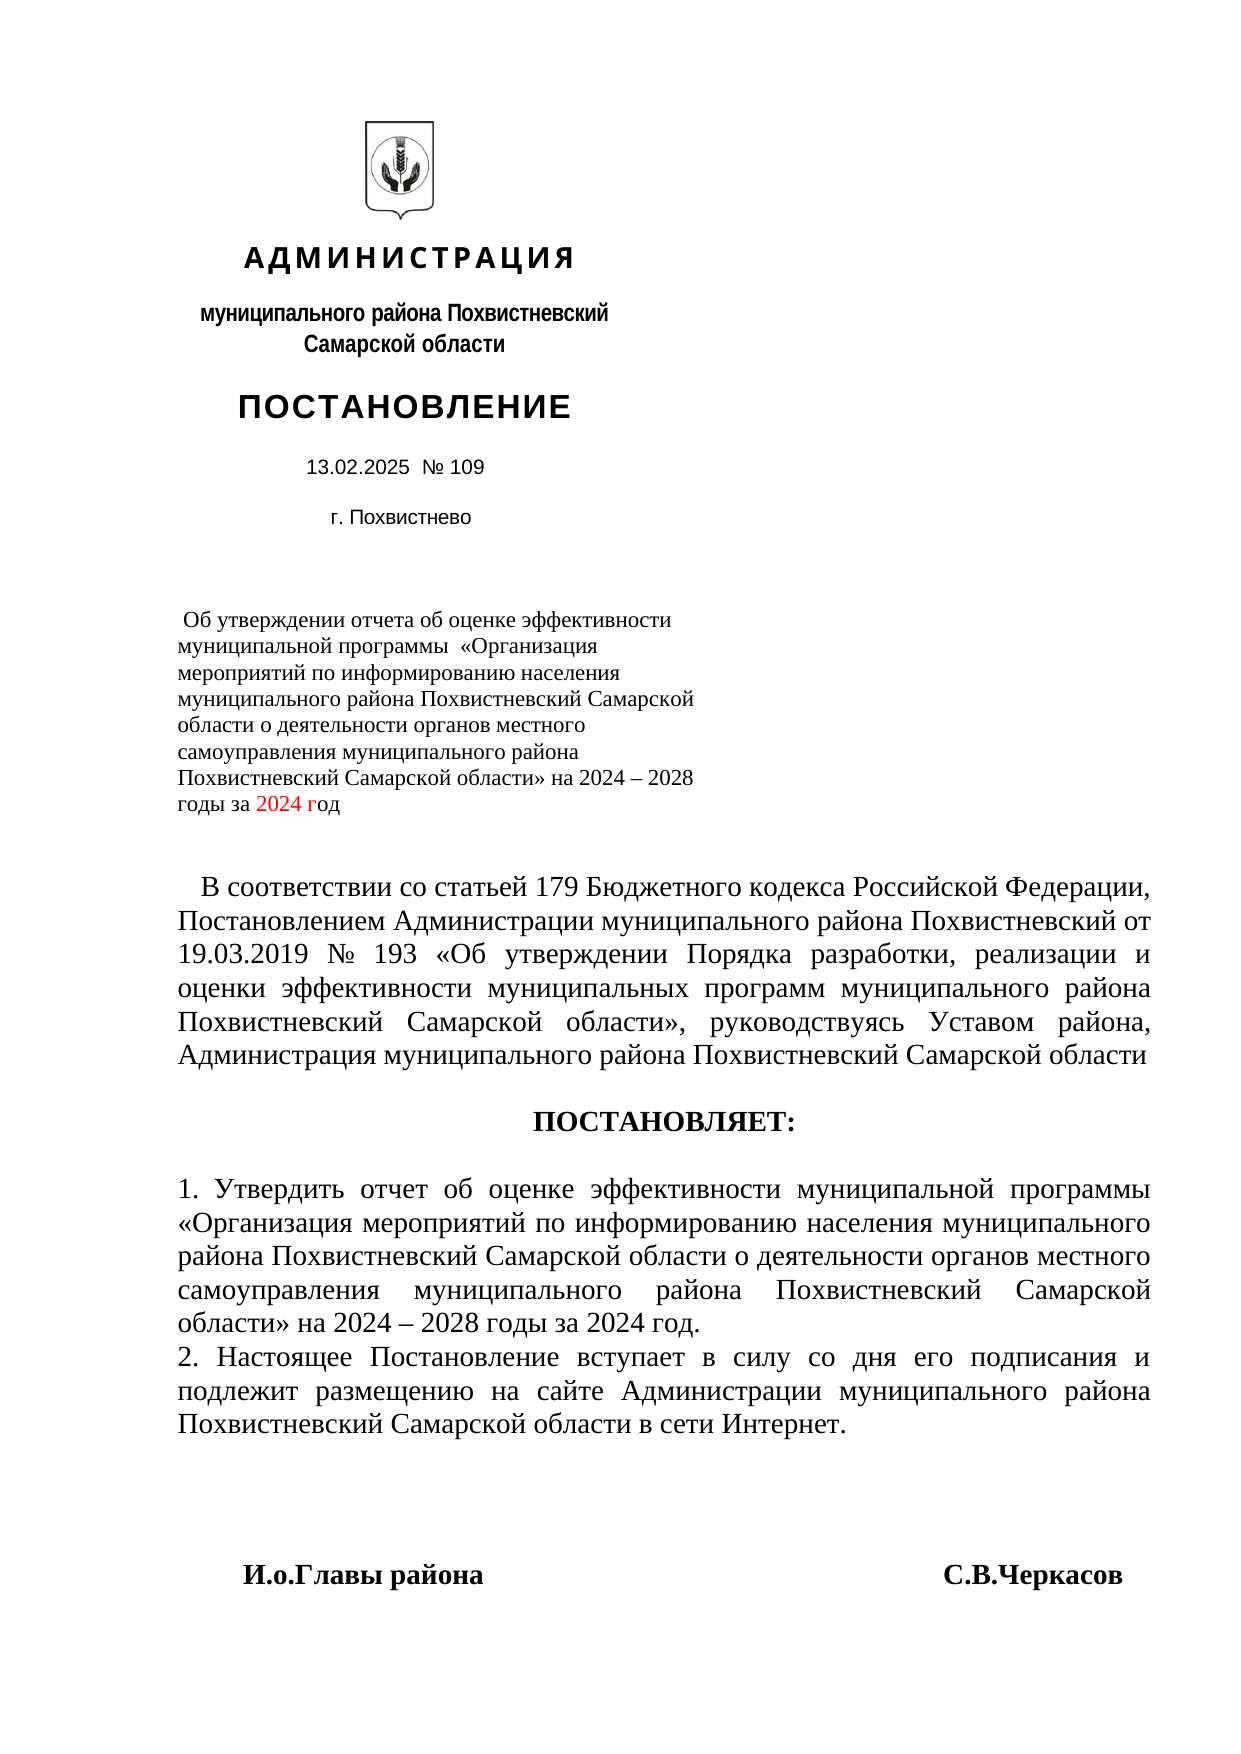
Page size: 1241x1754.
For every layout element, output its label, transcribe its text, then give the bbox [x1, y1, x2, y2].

text И.о.Главы района С.В.Черкасов [177, 1557, 1152, 1591]
text ПОСТАНОВЛЯЕТ: [177, 1104, 1152, 1138]
text 2. Настоящее Постановление вступает в силу со дня его подписания и подлежит размещению на сайте Администрации муниципального района Похвистневский Самарской области в сети Интернет. [177, 1339, 1152, 1440]
text 1. Утвердить отчет об оценке эффективности муниципальной программы «Организация мероприятий по информированию населения муниципального района Похвистневский Самарской области о деятельности органов местного самоуправления муниципального района Похвистневский Самарской области» на 2024 – 2028 годы за 2024 год. [177, 1171, 1152, 1339]
table_header АДМИНИСТРАЦИЯ муниципального района Похвистневский Самарской области ПОСТАНОВЛЕНИЕ 13.02.2025 № 109 г. Похвистнево [166, 118, 643, 606]
text Об утверждении отчета об оценке эффективности муниципальной программы «Организация мероприятий по информированию населения муниципального района Похвистневский Самарской области о деятельности органов местного самоуправления муниципального района Похвистневский Самарской области» на 2024 – 2028 годы за 2024 год [177, 118, 724, 817]
text В соответствии со статьей 179 Бюджетного кодекса Российской Федерации, Постановлением Администрации муниципального района Похвистневский от 19.03.2019 № 193 «Об утверждении Порядка разработки, реализации и оценки эффективности муниципальных программ муниципального района Похвистневский Самарской области», руководствуясь Уставом района, Администрация муниципального района Похвистневский Самарской области [177, 869, 1152, 1071]
